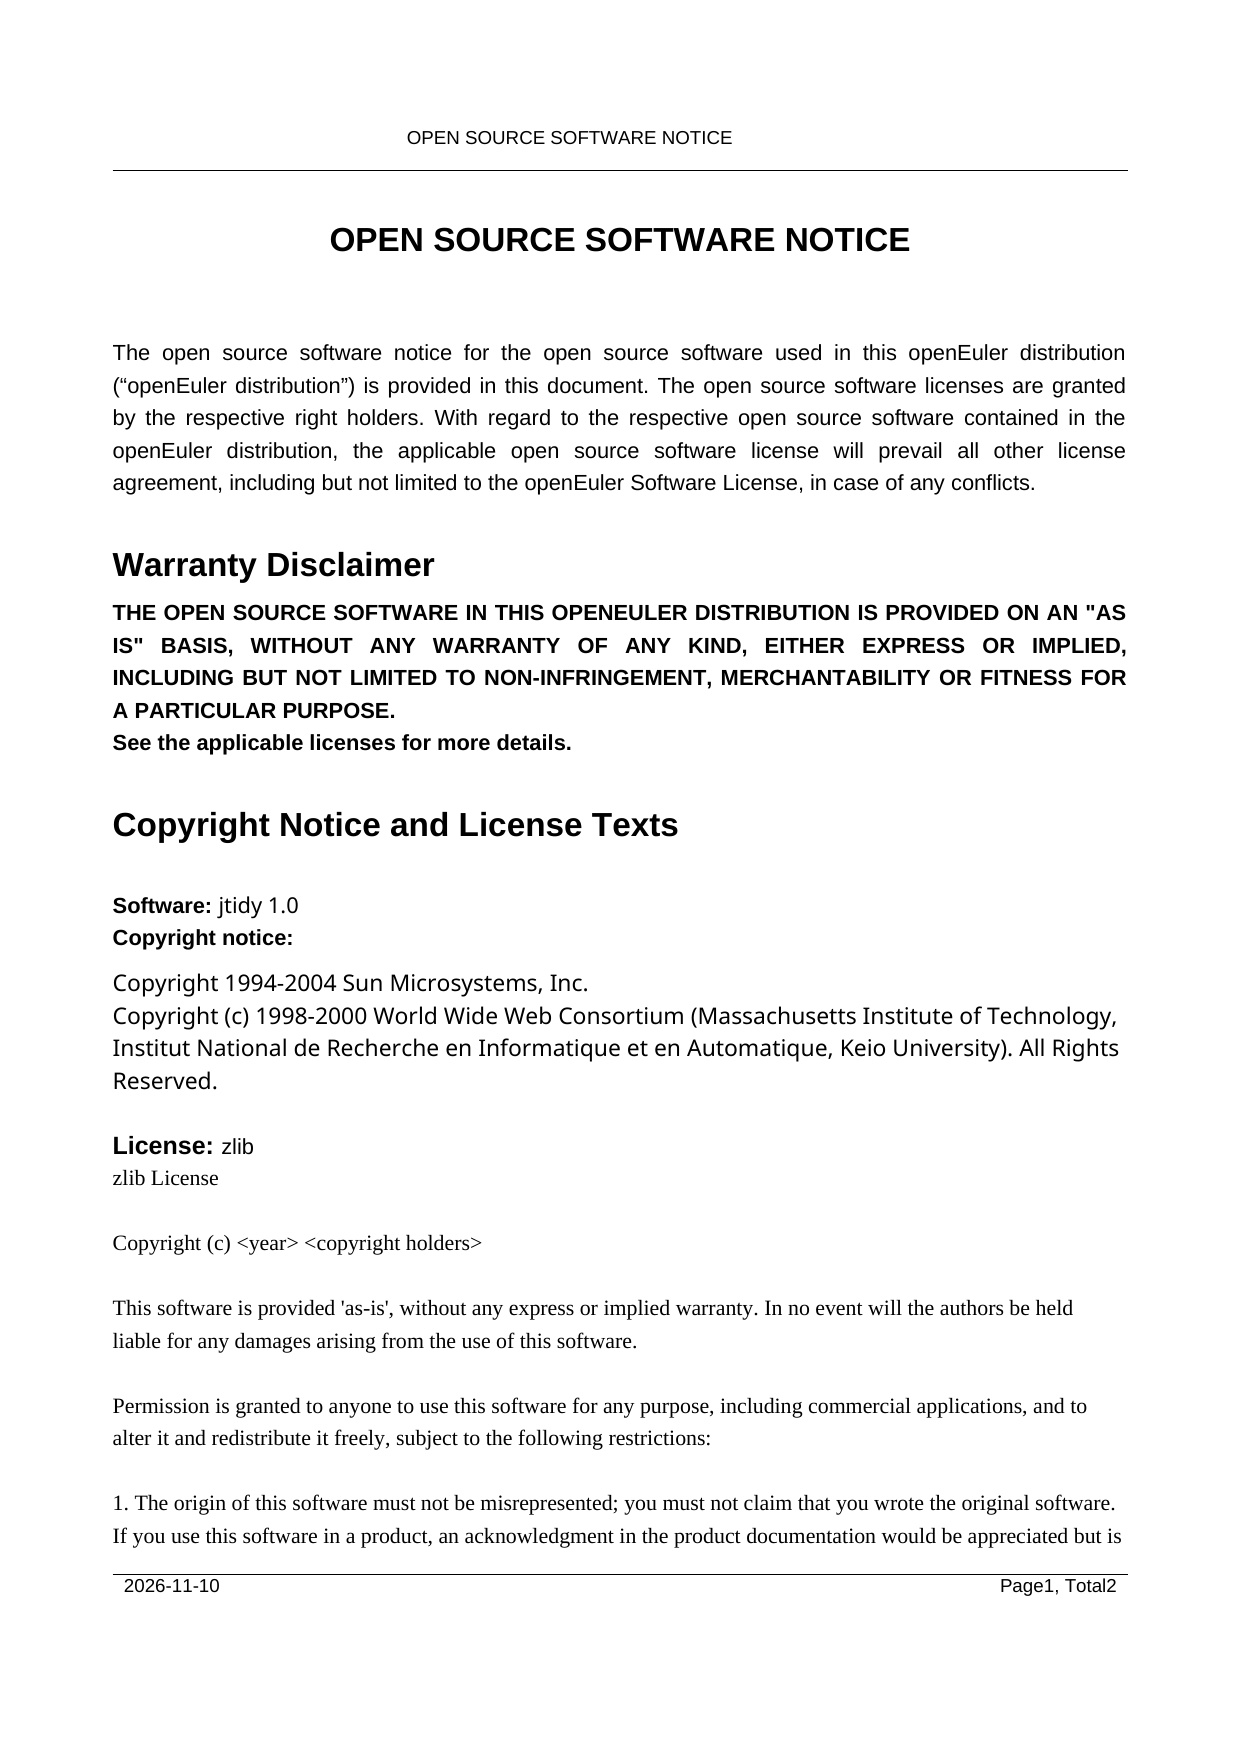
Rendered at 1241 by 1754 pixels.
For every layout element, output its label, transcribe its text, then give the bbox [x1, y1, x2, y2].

text Warranty Disclaimer [112, 531, 1128, 596]
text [112, 1161, 1128, 1551]
title Software: jtidy 1.0 [112, 889, 1128, 921]
text THE OPEN SOURCE SOFTWARE IN THIS OPENEULER DISTRIBUTION IS PROVIDED ON AN "AS IS" BASIS, WITHOUT ANY WARRANTY OF ANY KIND, EITHER EXPRESS OR IMPLIED, INCLUDING BUT NOT LIMITED TO NON-INFRINGEMENT, MERCHANTABILITY OR FITNESS FOR A PARTICULAR PURPOSE. See the applicable licenses for more details. [112, 596, 1128, 759]
text Copyright 1994-2004 Sun Microsystems, Inc. Copyright (c) 1998-2000 World Wide Web Consortium (Massachusetts Institute of Technology, Institut National de Recherche en Informatique et en Automatique, Keio University). All Rights Reserved. [112, 966, 1128, 1129]
text Copyright Notice and License Texts [112, 791, 1128, 856]
text The open source software notice for the open source software used in this openEuler distribution (“openEuler distribution”) is provided in this document. The open source software licenses are granted by the respective right holders. With regard to the respective open source software contained in the openEuler distribution, the applicable open source software license will prevail all other license agreement, including but not limited to the openEuler Software License, in case of any conflicts. [112, 336, 1128, 499]
text Copyright notice: [112, 921, 1128, 954]
text OPEN SOURCE SOFTWARE NOTICE [112, 206, 1128, 271]
text License: zlib [112, 1129, 1128, 1161]
